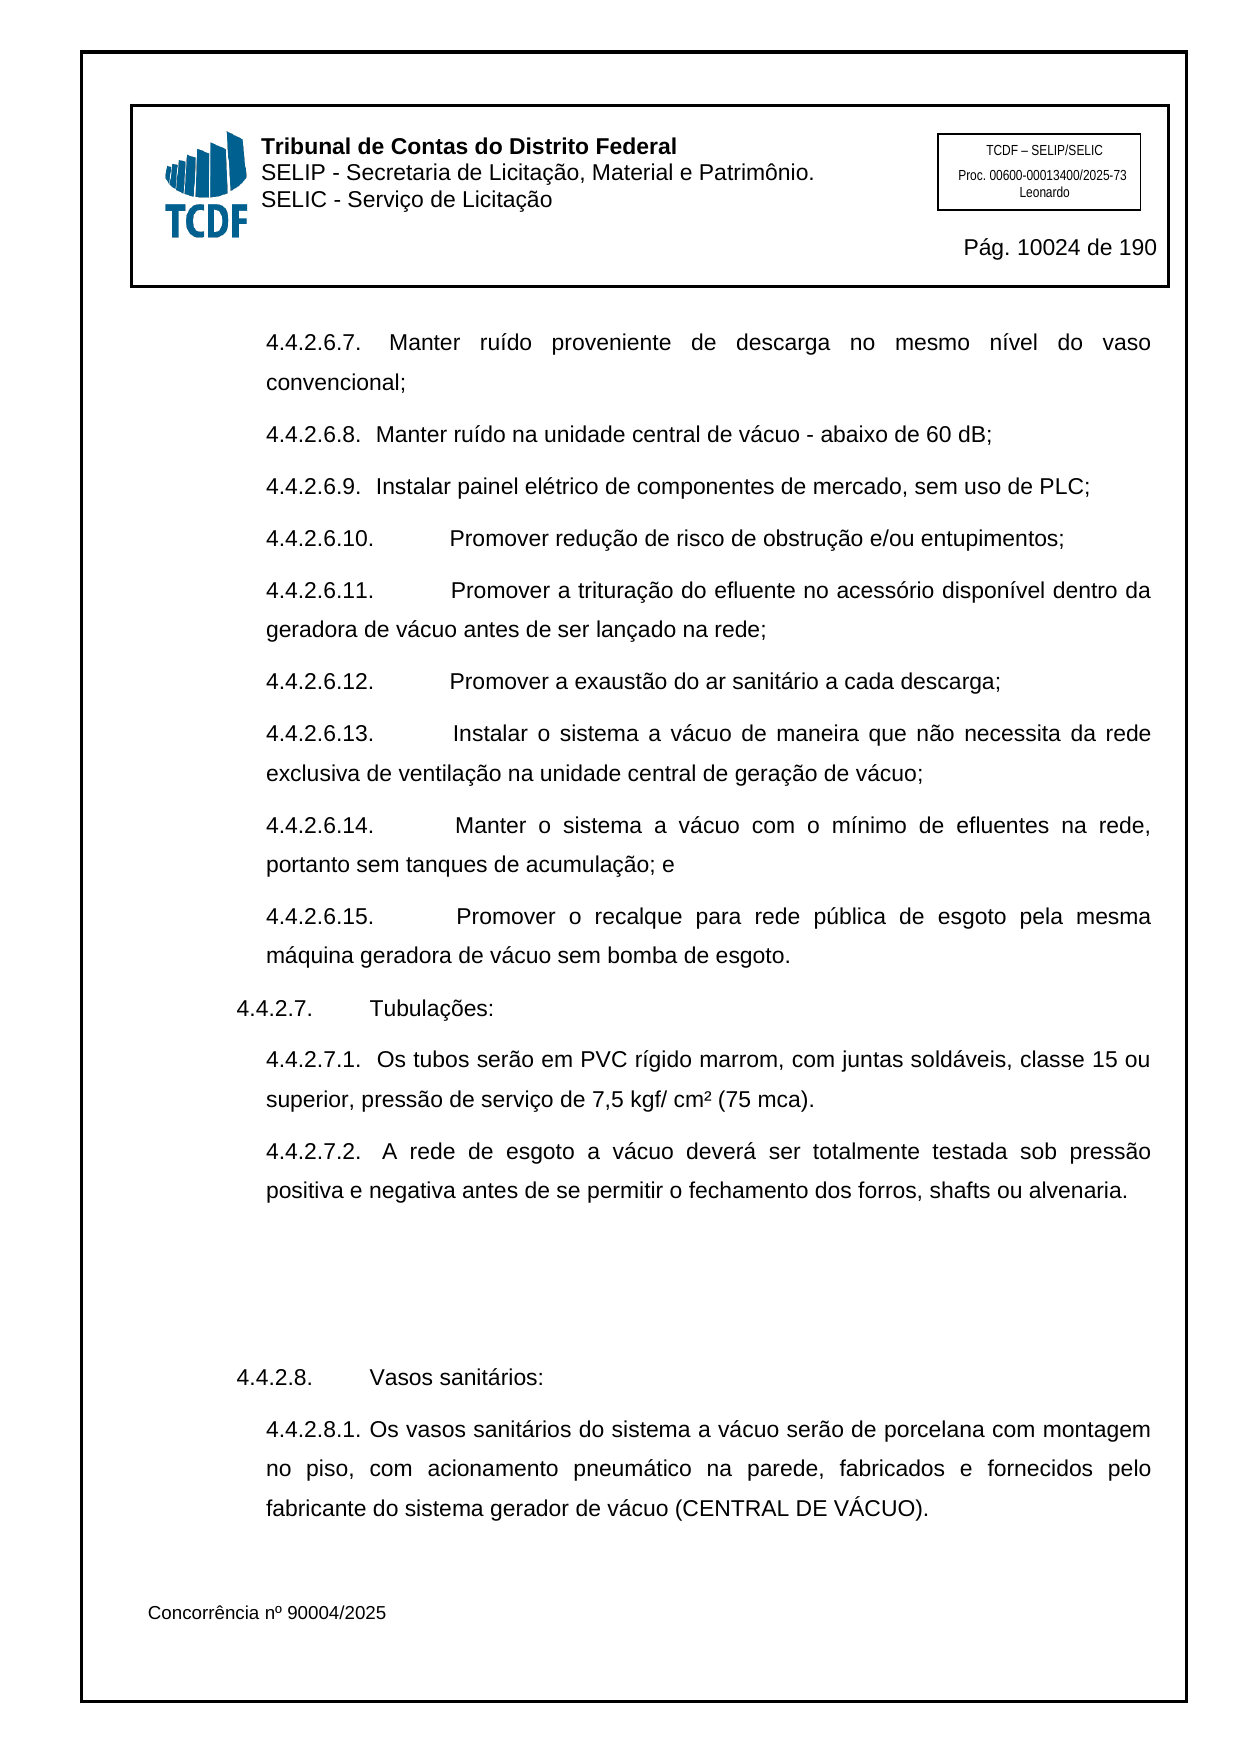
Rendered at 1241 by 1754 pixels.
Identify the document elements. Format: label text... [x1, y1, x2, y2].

text Promover redução de risco de obstrução e/ou entupimentos; [266, 525, 1152, 551]
text Vasos sanitários: [236, 1364, 1152, 1390]
text Os tubos serão em PVC rígido marrom, com juntas soldáveis, classe 15 ou superior, pressão de serviço de 7,5 kgf/ cm² (75 mca). [266, 1046, 1152, 1112]
text Promover a trituração do efluente no acessório disponível dentro da geradora de vácuo antes de ser lançado na rede; [266, 577, 1152, 642]
text Manter ruído proveniente de descarga no mesmo nível do vaso convencional; [266, 329, 1152, 395]
text Promover a exaustão do ar sanitário a cada descarga; [266, 668, 1152, 694]
text Instalar o sistema a vácuo de maneira que não necessita da rede exclusiva de ventilação na unidade central de geração de vácuo; [266, 720, 1152, 786]
text Manter o sistema a vácuo com o mínimo de efluentes na rede, portanto sem tanques de acumulação; e [266, 812, 1152, 877]
text Tubulações: [236, 994, 1152, 1021]
text Manter ruído na unidade central de vácuo - abaixo de 60 dB; [266, 421, 1152, 447]
picture [150, 128, 262, 240]
text Os vasos sanitários do sistema a vácuo serão de porcelana com montagem no piso, com acionamento pneumático na parede, fabricados e fornecidos pelo fabricante do sistema gerador de vácuo (CENTRAL DE VÁCUO). [266, 1416, 1152, 1521]
text Promover o recalque para rede pública de esgoto pela mesma máquina geradora de vácuo sem bomba de esgoto. [266, 903, 1152, 969]
text Instalar painel elétrico de componentes de mercado, sem uso de PLC; [266, 473, 1152, 499]
text A rede de esgoto a vácuo deverá ser totalmente testada sob pressão positiva e negativa antes de se permitir o fechamento dos forros, shafts ou alvenaria. [266, 1138, 1152, 1204]
